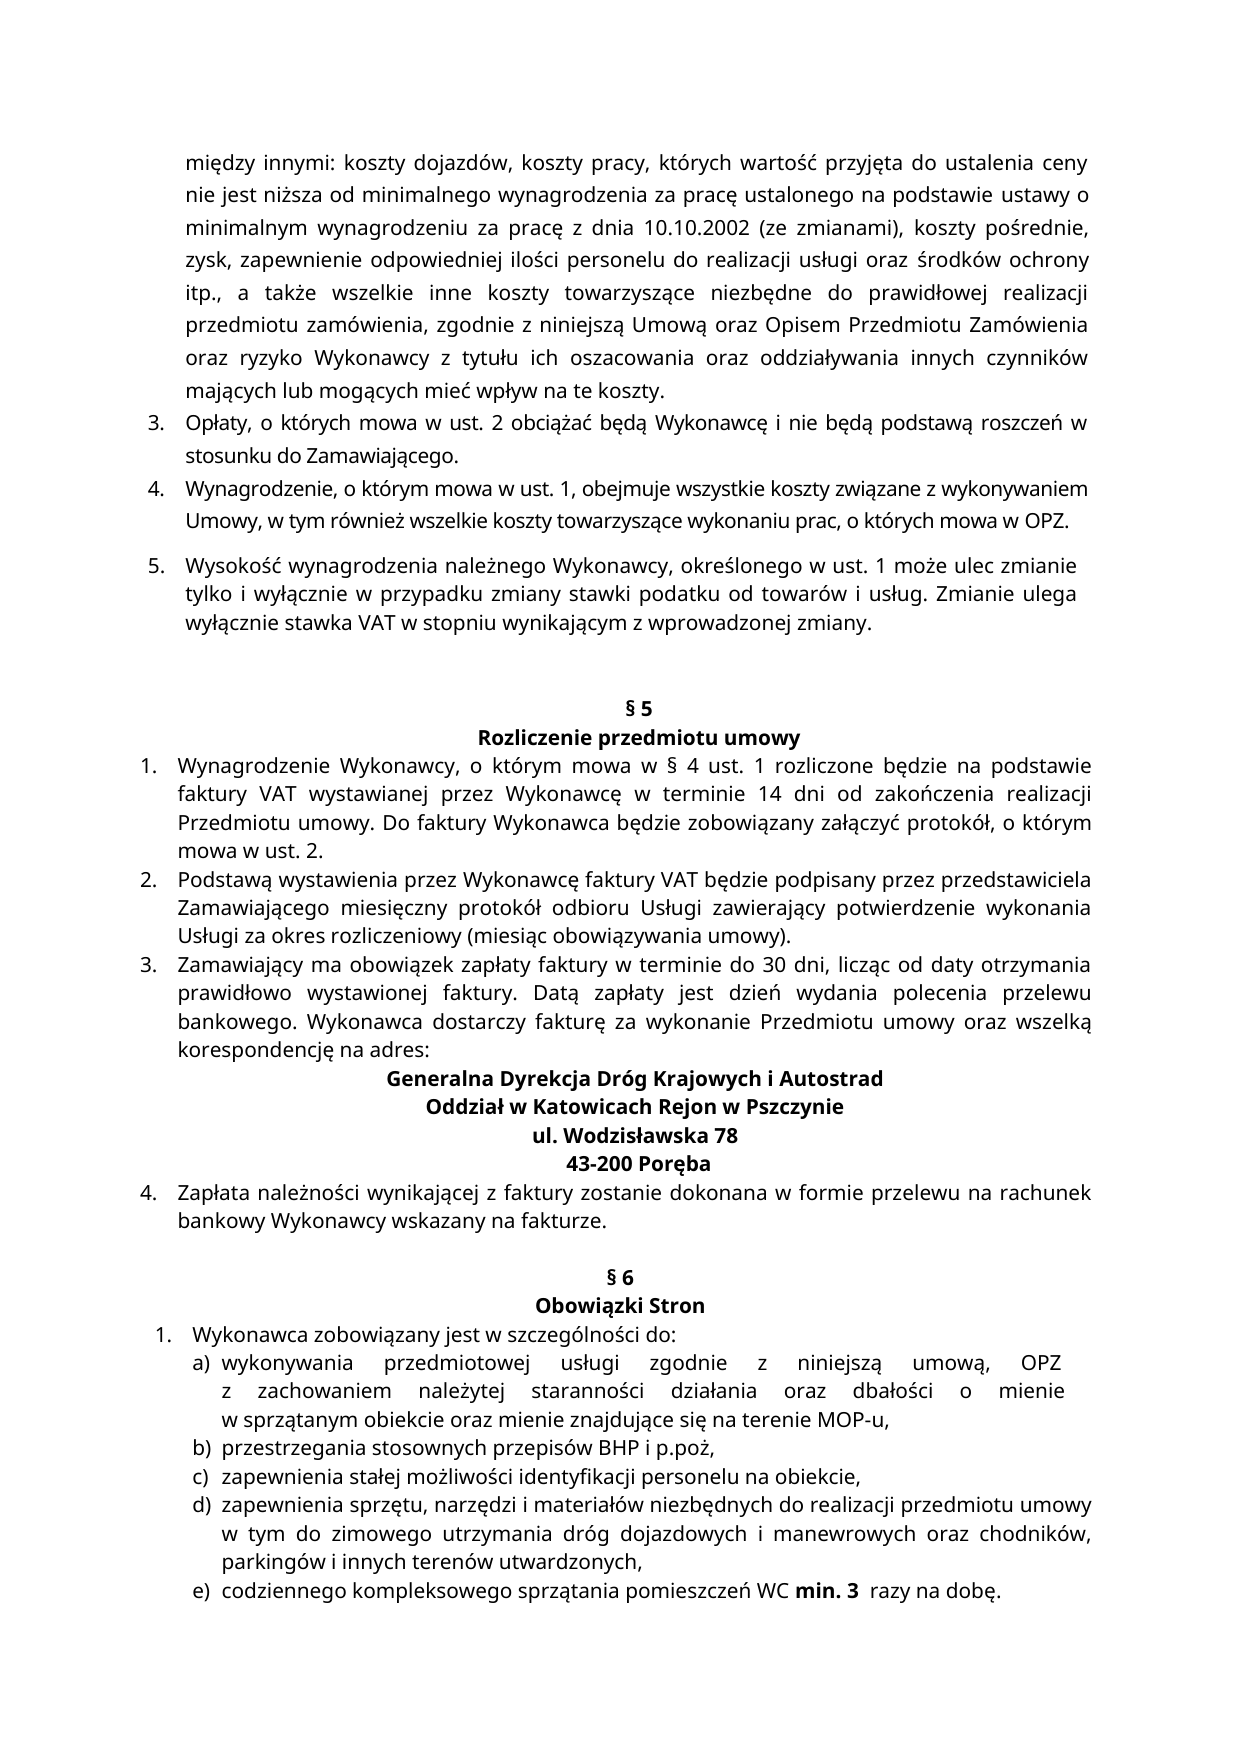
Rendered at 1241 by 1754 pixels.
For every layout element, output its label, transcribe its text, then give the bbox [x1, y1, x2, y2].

list Podstawą wystawienia przez Wykonawcę faktury VAT będzie podpisany przez przedstawiciela Zamawiającego miesięczny protokół odbioru Usługi zawierający potwierdzenie wykonania Usługi za okres rozliczeniowy (miesiąc obowiązywania umowy). [140, 865, 1093, 950]
text Generalna Dyrekcja Dróg Krajowych i Autostrad [177, 1064, 1093, 1092]
text ul. Wodzisławska 78 [177, 1121, 1093, 1149]
list wykonywania przedmiotowej usługi zgodnie z niniejszą umową, OPZ z zachowaniem należytej staranności działania oraz dbałości o mienie w sprzątanym obiekcie oraz mienie znajdujące się na terenie MOP-u, [192, 1348, 1093, 1433]
text Oddział w Katowicach Rejon w Pszczynie [177, 1092, 1093, 1121]
list Opłaty, o których mowa w ust. 2 obciążać będą Wykonawcę i nie będą podstawą roszczeń w stosunku do Zamawiającego. [148, 408, 1089, 469]
list Zamawiający ma obowiązek zapłaty faktury w terminie do 30 dni, licząc od daty otrzymania prawidłowo wystawionej faktury. Datą zapłaty jest dzień wydania polecenia przelewu bankowego. Wykonawca dostarczy fakturę za wykonanie Przedmiotu umowy oraz wszelką korespondencję na adres: [140, 950, 1093, 1064]
list Wynagrodzenie, o którym mowa w ust. 1, obejmuje wszystkie koszty związane z wykonywaniem Umowy, w tym również wszelkie koszty towarzyszące wykonaniu prac, o których mowa w OPZ. [148, 474, 1089, 535]
list przestrzegania stosownych przepisów BHP i p.poż, [192, 1433, 1093, 1462]
list Zapłata należności wynikającej z faktury zostanie dokonana w formie przelewu na rachunek bankowy Wykonawcy wskazany na fakturze. [140, 1178, 1093, 1234]
list Wynagrodzenie Wykonawcy, o którym mowa w § 4 ust. 1 rozliczone będzie na podstawie faktury VAT wystawianej przez Wykonawcę w terminie 14 dni od zakończenia realizacji Przedmiotu umowy. Do faktury Wykonawca będzie zobowiązany załączyć protokół, o którym mowa w ust. 2. [140, 751, 1093, 865]
list codziennego kompleksowego sprzątania pomieszczeń WC min. 3 razy na dobę. [192, 1576, 1093, 1604]
list Wykonawca zobowiązany jest w szczególności do: [154, 1320, 1093, 1348]
text Obowiązki Stron [148, 1291, 1093, 1320]
list Wysokość wynagrodzenia należnego Wykonawcy, określonego w ust. 1 może ulec zmianie tylko i wyłącznie w przypadku zmiany stawki podatku od towarów i usług. Zmianie ulega wyłącznie stawka VAT w stopniu wynikającym z wprowadzonej zmiany. [148, 551, 1078, 636]
text § 6 [148, 1263, 1093, 1291]
list zapewnienia stałej możliwości identyfikacji personelu na obiekcie, [192, 1462, 1093, 1490]
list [148, 148, 1089, 404]
text § 5 [185, 694, 1093, 723]
text Rozliczenie przedmiotu umowy [185, 723, 1093, 751]
list zapewnienia sprzętu, narzędzi i materiałów niezbędnych do realizacji przedmiotu umowy w tym do zimowego utrzymania dróg dojazdowych i manewrowych oraz chodników, parkingów i innych terenów utwardzonych, [192, 1490, 1093, 1576]
text 43-200 Poręba [185, 1149, 1093, 1178]
